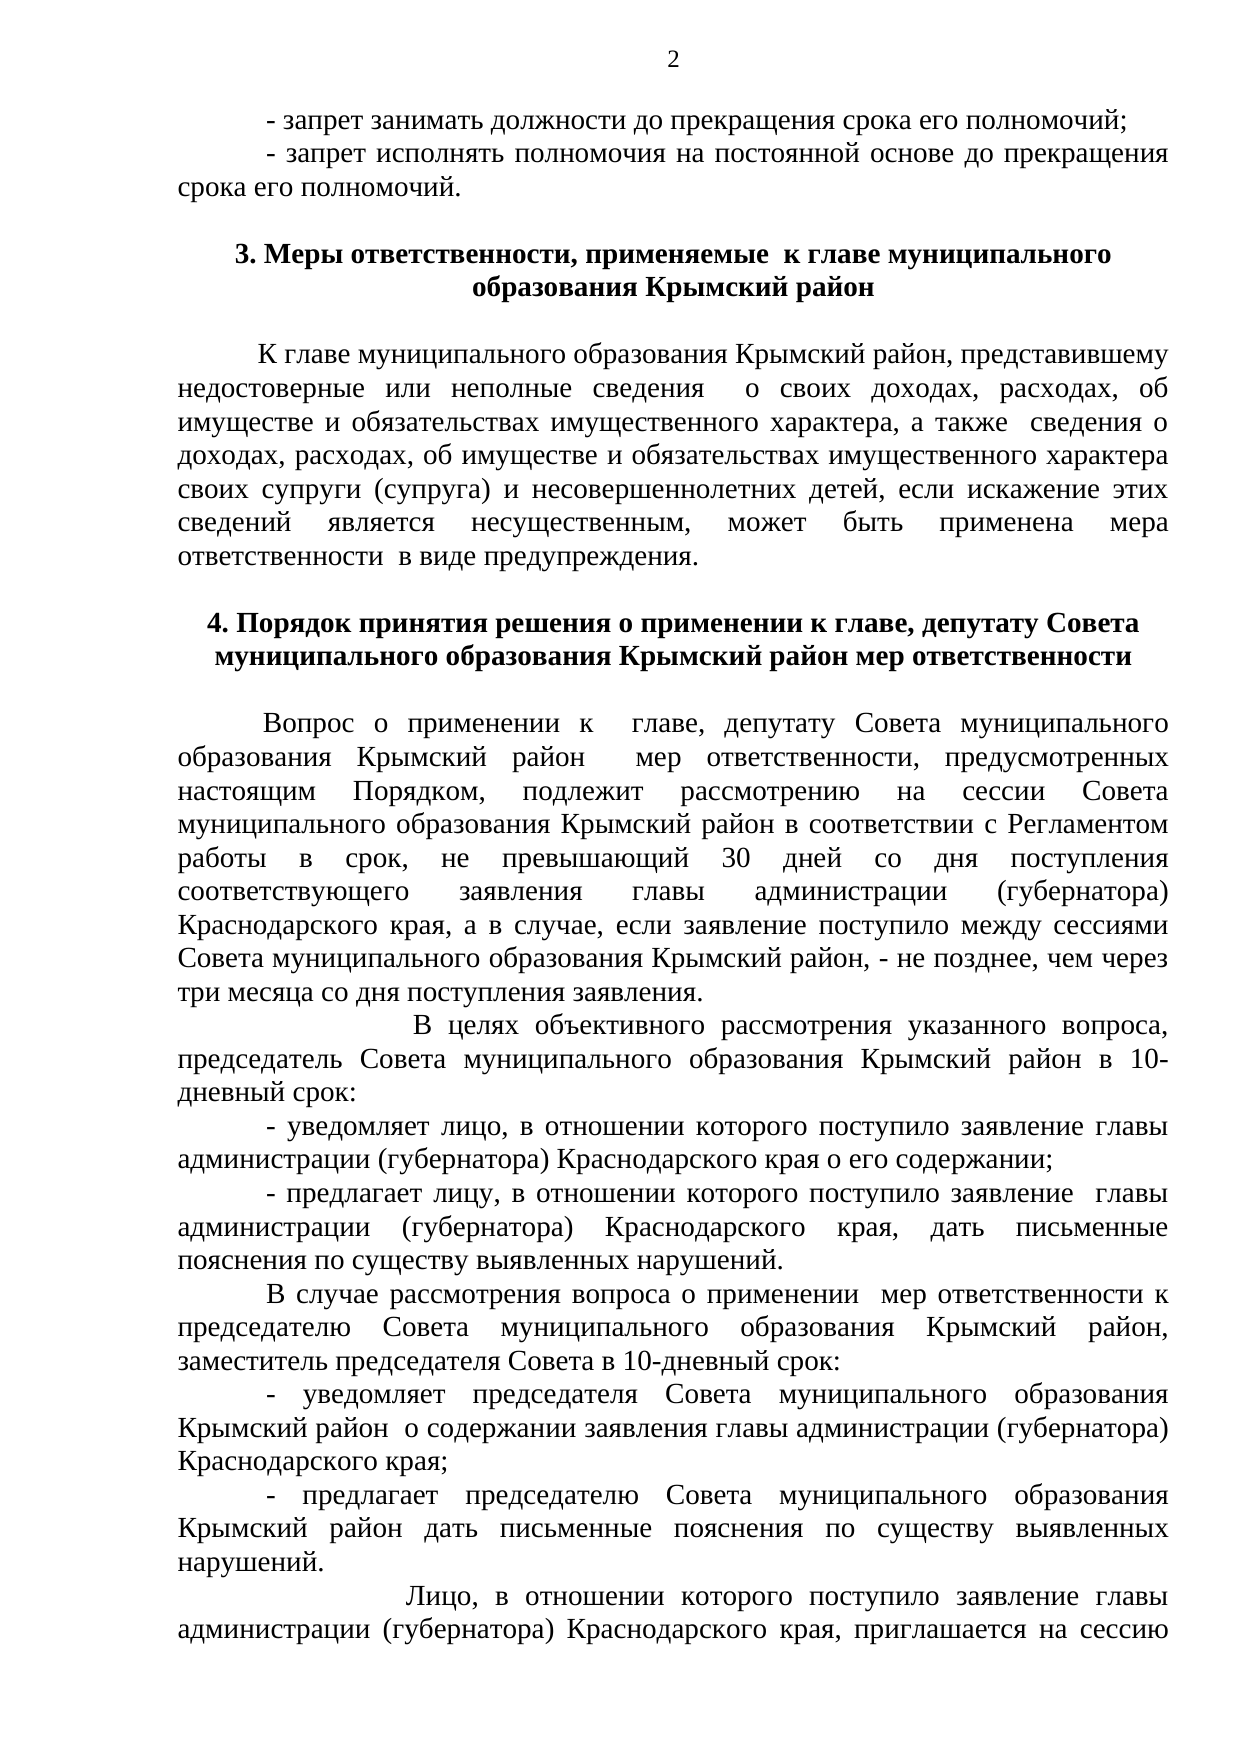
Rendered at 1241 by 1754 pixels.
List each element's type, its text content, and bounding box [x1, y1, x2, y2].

text В целях объективного рассмотрения указанного вопроса, председатель Совета муниципального образования Крымский район в 10-дневный срок: [177, 1007, 1169, 1108]
text - предлагает председателю Совета муниципального образования Крымский район дать письменные пояснения по существу выявленных нарушений. [177, 1477, 1169, 1578]
text - уведомляет председателя Совета муниципального образования Крымский район о содержании заявления главы администрации (губернатора) Краснодарского края; [177, 1376, 1169, 1477]
text 4. Порядок принятия решения о применении к главе, депутату Совета муниципального образования Крымский район мер ответственности [177, 605, 1169, 672]
text 3. Меры ответственности, применяемые к главе муниципального образования Крымский район [177, 236, 1169, 303]
text В случае рассмотрения вопроса о применении мер ответственности к председателю Совета муниципального образования Крымский район, заместитель председателя Совета в 10-дневный срок: [177, 1276, 1169, 1376]
text - запрет исполнять полномочия на постоянной основе до прекращения срока его полномочий. [177, 135, 1169, 202]
text Вопрос о применении к главе, депутату Совета муниципального образования Крымский район мер ответственности, предусмотренных настоящим Порядком, подлежит рассмотрению на сессии Совета муниципального образования Крымский район в соответствии с Регламентом работы в срок, не превышающий 30 дней со дня поступления соответствующего заявления главы администрации (губернатора) Краснодарского края, а в случае, если заявление поступило между сессиями Совета муниципального образования Крымский район, - не позднее, чем через три месяца со дня поступления заявления. [177, 706, 1169, 1007]
text - уведомляет лицо, в отношении которого поступило заявление главы администрации (губернатора) Краснодарского края о его содержании; [177, 1108, 1169, 1175]
text - запрет занимать должности до прекращения срока его полномочий; [177, 102, 1169, 135]
text К главе муниципального образования Крымский район, представившему недостоверные или неполные сведения о своих доходах, расходах, об имуществе и обязательствах имущественного характера, а также сведения о доходах, расходах, об имуществе и обязательствах имущественного характера своих супруги (супруга) и несовершеннолетних детей, если искажение этих сведений является несущественным, может быть применена мера ответственности в виде предупреждения. [177, 337, 1169, 571]
text - предлагает лицу, в отношении которого поступило заявление главы администрации (губернатора) Краснодарского края, дать письменные пояснения по существу выявленных нарушений. [177, 1175, 1169, 1276]
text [177, 1578, 1169, 1645]
